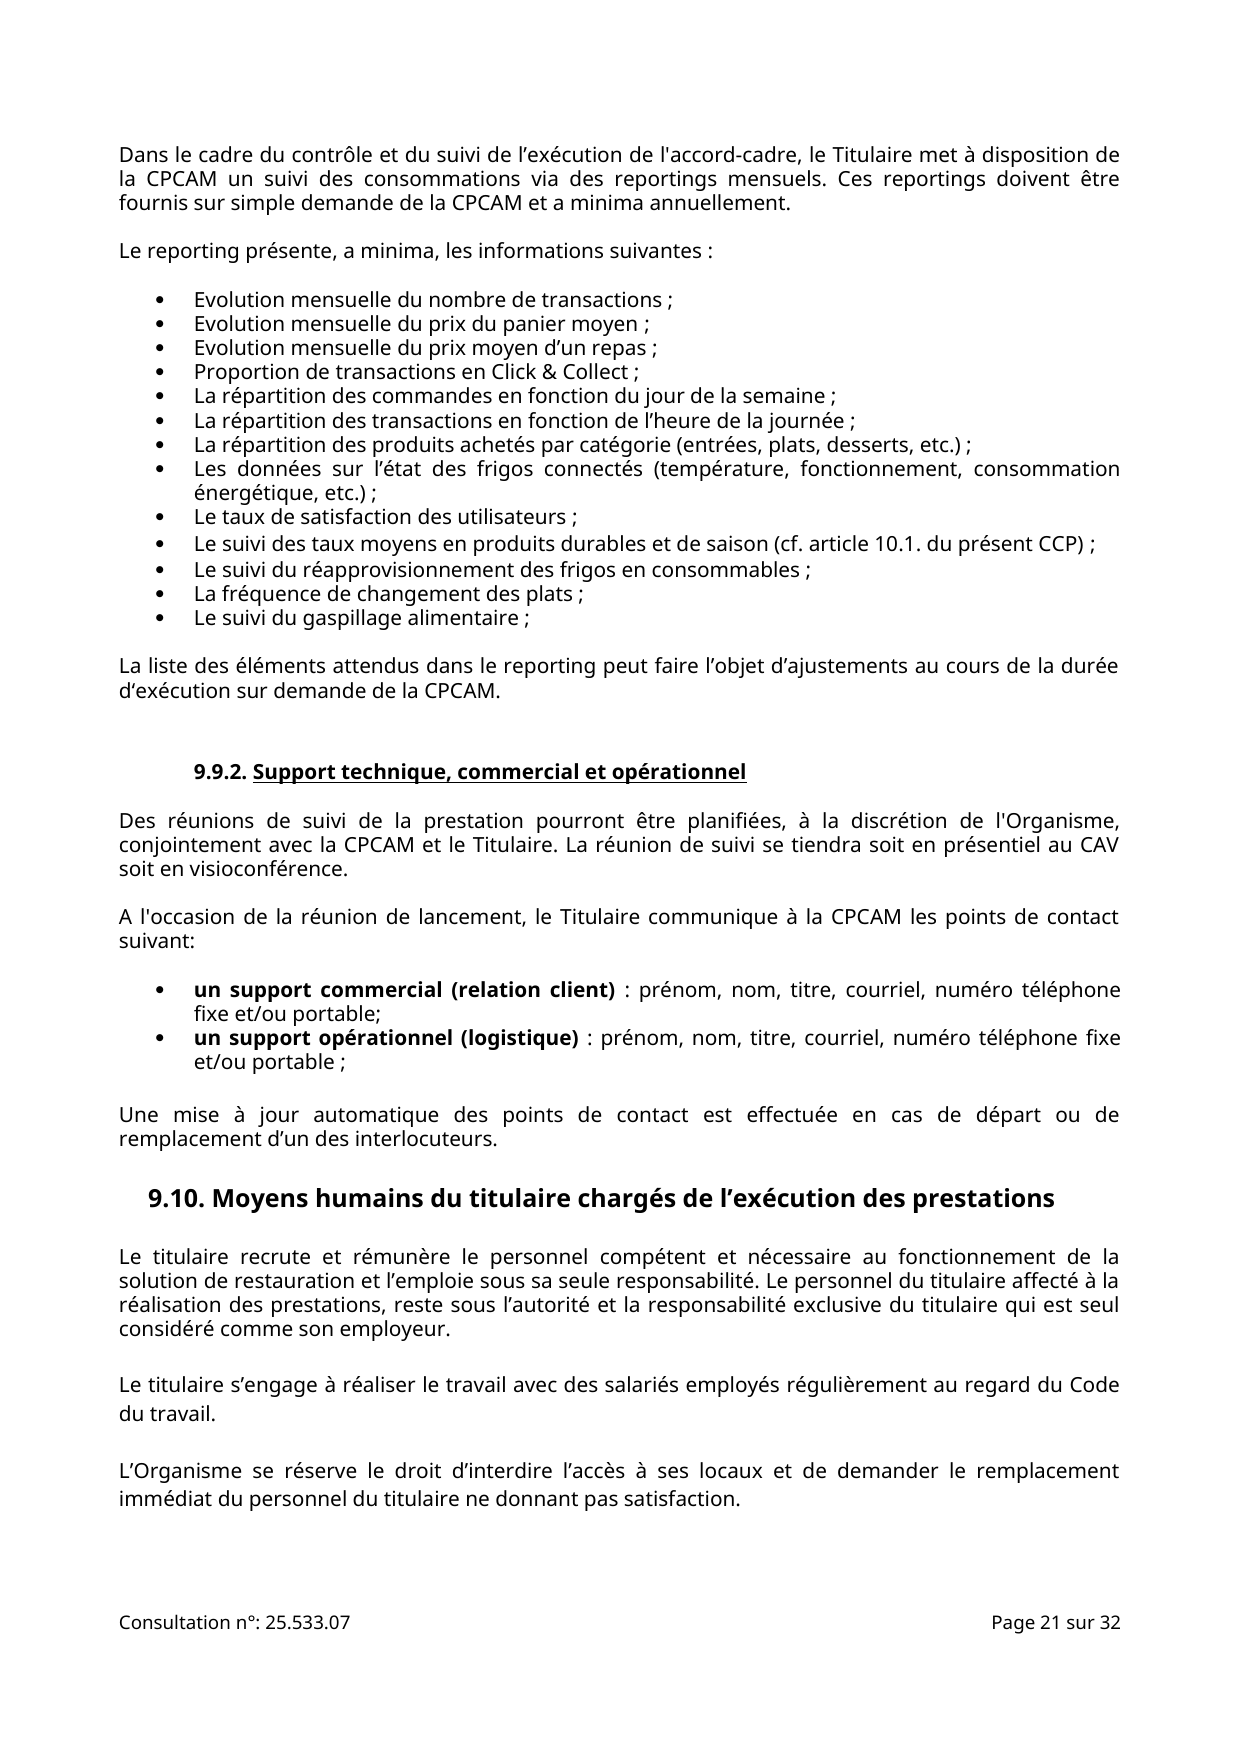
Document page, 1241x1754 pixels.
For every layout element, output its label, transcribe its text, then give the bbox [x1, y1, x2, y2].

list Evolution mensuelle du prix moyen d’un repas ; [156, 336, 1121, 360]
text Dans le cadre du contrôle et du suivi de l’exécution de l'accord-cadre, le Titulaire met à disposition de la CPCAM un suivi des consommations via des reportings mensuels. Ces reportings doivent être fournis sur simple demande de la CPCAM et a minima annuellement. [119, 143, 1121, 215]
list Le suivi du réapprovisionnement des frigos en consommables ; [156, 558, 1121, 582]
text A l'occasion de la réunion de lancement, le Titulaire communique à la CPCAM les points de contact suivant: [119, 906, 1121, 954]
list Le suivi du gaspillage alimentaire ; [156, 606, 1121, 631]
list Le taux de satisfaction des utilisateurs ; [156, 505, 1121, 529]
text L’Organisme se réserve le droit d’interdire l’accès à ses locaux et de demander le remplacement immédiat du personnel du titulaire ne donnant pas satisfaction. [119, 1456, 1121, 1513]
list La fréquence de changement des plats ; [156, 582, 1121, 606]
text 9.9.2. Support technique, commercial et opérationnel [119, 761, 1121, 785]
text Des réunions de suivi de la prestation pourront être planifiées, à la discrétion de l'Organisme, conjointement avec la CPCAM et le Titulaire. La réunion de suivi se tiendra soit en présentiel au CAV soit en visioconférence. [119, 809, 1121, 881]
list un support commercial (relation client) : prénom, nom, titre, courriel, numéro téléphone fixe et/ou portable; [156, 978, 1121, 1026]
list Evolution mensuelle du prix du panier moyen ; [156, 312, 1121, 336]
subtitle 9.10. Moyens humains du titulaire chargés de l’exécution des prestations [148, 1181, 1121, 1214]
list Proportion de transactions en Click & Collect ; [156, 360, 1121, 384]
list La répartition des produits achetés par catégorie (entrées, plats, desserts, etc.) ; [156, 433, 1121, 457]
list Les données sur l’état des frigos connectés (température, fonctionnement, consommation énergétique, etc.) ; [156, 457, 1121, 505]
text Le titulaire s’engage à réaliser le travail avec des salariés employés régulièrement au regard du Code du travail. [119, 1370, 1121, 1427]
list Le suivi des taux moyens en produits durables et de saison (cf. article 10.1. du présent CCP) ; [156, 529, 1121, 558]
list Evolution mensuelle du nombre de transactions ; [156, 288, 1121, 312]
text Une mise à jour automatique des points de contact est effectuée en cas de départ ou de remplacement d’un des interlocuteurs. [119, 1103, 1121, 1152]
text La liste des éléments attendus dans le reporting peut faire l’objet d’ajustements au cours de la durée d‘exécution sur demande de la CPCAM. [119, 655, 1121, 703]
list La répartition des commandes en fonction du jour de la semaine ; [156, 384, 1121, 409]
text Le titulaire recrute et rémunère le personnel compétent et nécessaire au fonctionnement de la solution de restauration et l’emploie sous sa seule responsabilité. Le personnel du titulaire affecté à la réalisation des prestations, reste sous l’autorité et la responsabilité exclusive du titulaire qui est seul considéré comme son employeur. [119, 1245, 1121, 1342]
list La répartition des transactions en fonction de l’heure de la journée ; [156, 409, 1121, 433]
text Le reporting présente, a minima, les informations suivantes : [119, 239, 1121, 264]
list un support opérationnel (logistique) : prénom, nom, titre, courriel, numéro téléphone fixe et/ou portable ; [156, 1026, 1121, 1075]
